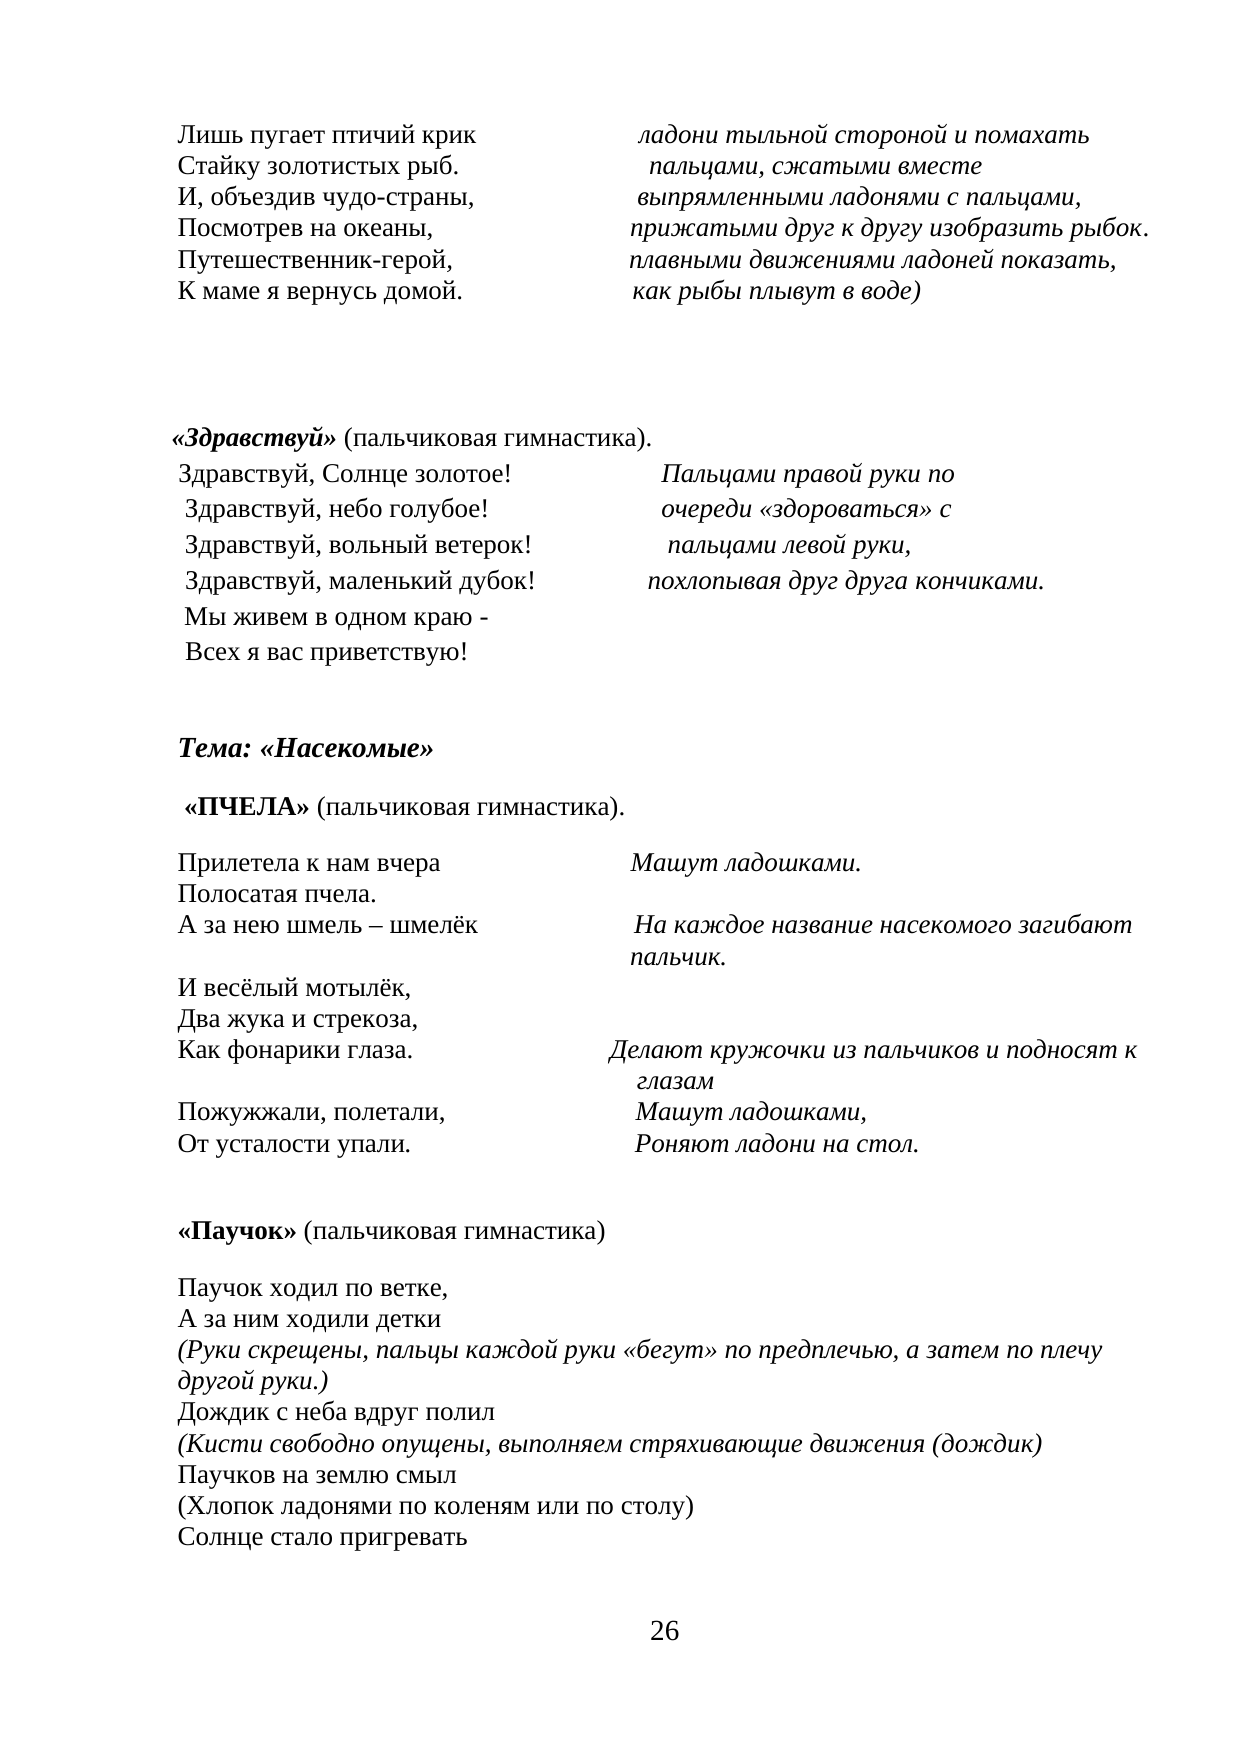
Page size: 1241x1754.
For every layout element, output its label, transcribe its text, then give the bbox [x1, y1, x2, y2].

text Путешественник-герой, плавными движениями ладоней показать, [177, 243, 1152, 274]
text Здравствуй, маленький дубок! похлопывая друг друга кончиками. [171, 564, 1163, 595]
text Посмотрев на океаны, прижатыми друг к другу изобразить рыбок. [177, 212, 1152, 243]
text Дождик с неба вдруг полил [177, 1396, 1152, 1427]
text Как фонарики глаза. Делают кружочки из пальчиков и подносят к [177, 1033, 1152, 1064]
text глазам [177, 1064, 1152, 1096]
text Лишь пугает птичий крик ладони тыльной стороной и помахать [177, 118, 1152, 149]
text Стайку золотистых рыб. пальцами, сжатыми вместе [177, 149, 1152, 180]
text Здравствуй, небо голубое! очереди «здороваться» с [171, 492, 1163, 523]
text Полосатая пчела. [177, 877, 1152, 909]
text Здравствуй, Солнце золотое! Пальцами правой руки по [171, 457, 1163, 488]
text От усталости упали. Роняют ладони на стол. [177, 1127, 1152, 1158]
text И, объездив чудо-страны, выпрямленными ладонями с пальцами, [177, 180, 1152, 212]
text Всех я вас приветствую! [171, 635, 1163, 666]
text Мы живем в одном краю - [177, 599, 1163, 631]
text Здравствуй, вольный ветерок! пальцами левой руки, [171, 528, 1163, 559]
text Пожужжали, полетали, Машут ладошками, [177, 1096, 1152, 1127]
text Паучков на землю смыл [177, 1458, 1152, 1489]
text И весёлый мотылёк, [177, 971, 1152, 1002]
text Паучок ходил по ветке, [177, 1271, 1152, 1302]
text А за нею шмель – шмелёк На каждое название насекомого загибают [177, 909, 1152, 940]
text «Паучок» (пальчиковая гимнастика) [177, 1214, 1152, 1246]
text Два жука и стрекоза, [177, 1002, 1152, 1033]
text А за ним ходили детки [177, 1302, 1152, 1333]
text (Хлопок ладонями по коленям или по столу) [177, 1489, 1152, 1520]
text пальчик. [177, 940, 1152, 971]
text (Руки скрещены, пальцы каждой руки «бегут» по предплечью, а затем по плечу другой руки.) [177, 1333, 1152, 1396]
text К маме я вернусь домой. как рыбы плывут в воде) [177, 274, 1152, 305]
text Тема: «Насекомые» [177, 730, 1152, 764]
text Солнце стало пригревать [177, 1520, 1152, 1551]
text «ПЧЕЛА» (пальчиковая гимнастика). [177, 790, 1152, 821]
text Прилетела к нам вчера Машут ладошками. [177, 846, 1152, 877]
text «Здравствуй» (пальчиковая гимнастика). [171, 421, 1163, 452]
text (Кисти свободно опущены, выполняем стряхивающие движения (дождик) [177, 1427, 1152, 1458]
